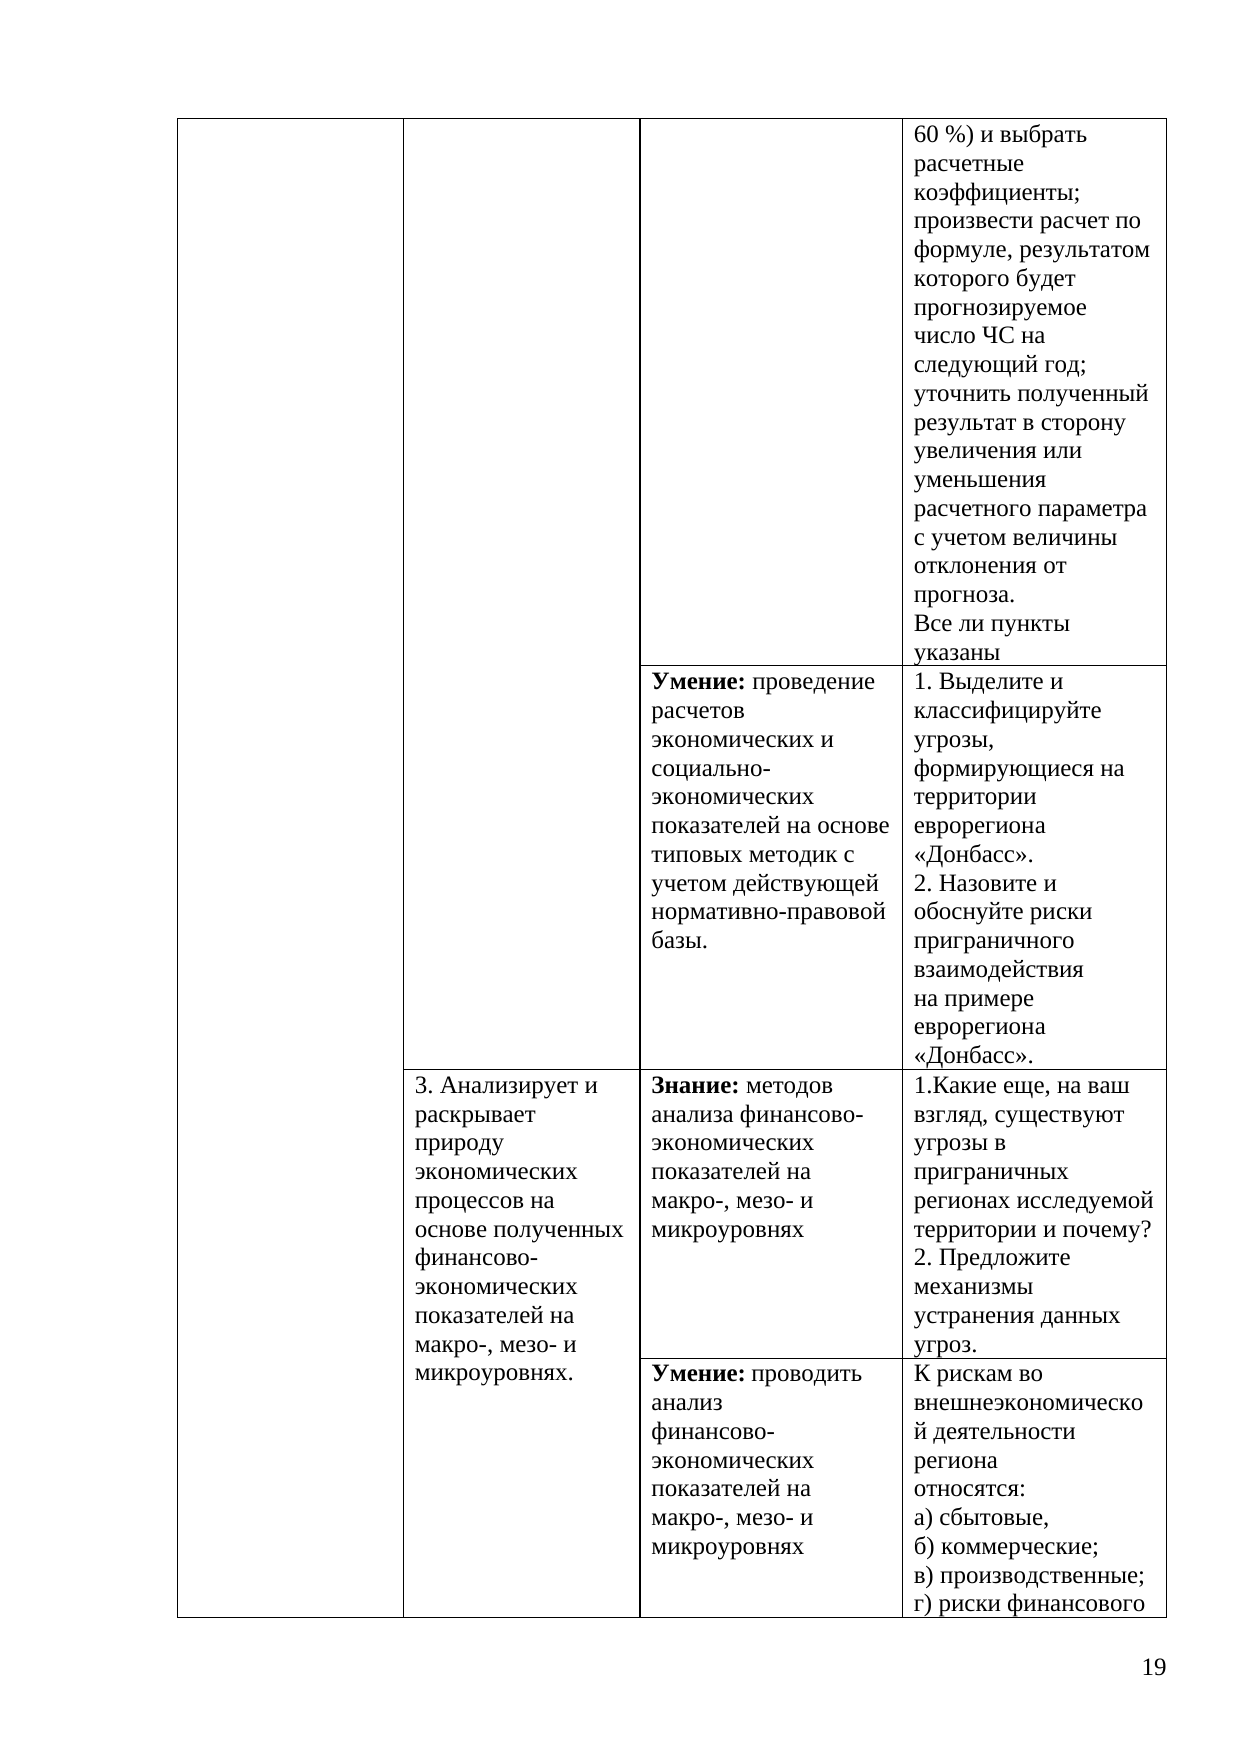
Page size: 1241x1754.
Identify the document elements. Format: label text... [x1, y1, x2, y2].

table_cell 3. Анализирует и раскрывает природу экономических процессов на основе полученных финансово-экономических показателей на макро-, мезо- и микроуровнях. [404, 1070, 639, 1617]
table_cell Умение: проведение расчетов экономических и социально-экономических показателей на основе типовых методик с учетом действующей нормативно-правовой базы. [641, 666, 902, 1069]
table_cell 1. Выделите и классифицируйте угрозы, формирующиеся на территории еврорегиона «Донбасс». 2. Назовите и обоснуйте риски приграничного взаимодействия на примере еврорегиона «Донбасс». [903, 666, 1166, 1069]
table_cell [903, 1359, 1166, 1617]
table_cell 1.Какие еще, на ваш взгляд, существуют угрозы в приграничных регионах исследуемой территории и почему? 2. Предложите механизмы устранения данных угроз. [903, 1070, 1166, 1357]
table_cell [404, 119, 639, 1069]
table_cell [641, 1359, 902, 1617]
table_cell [903, 119, 1166, 665]
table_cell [641, 119, 902, 665]
table_cell Знание: методов анализа финансово-экономических показателей на макро-, мезо- и микроуровнях [641, 1070, 902, 1357]
